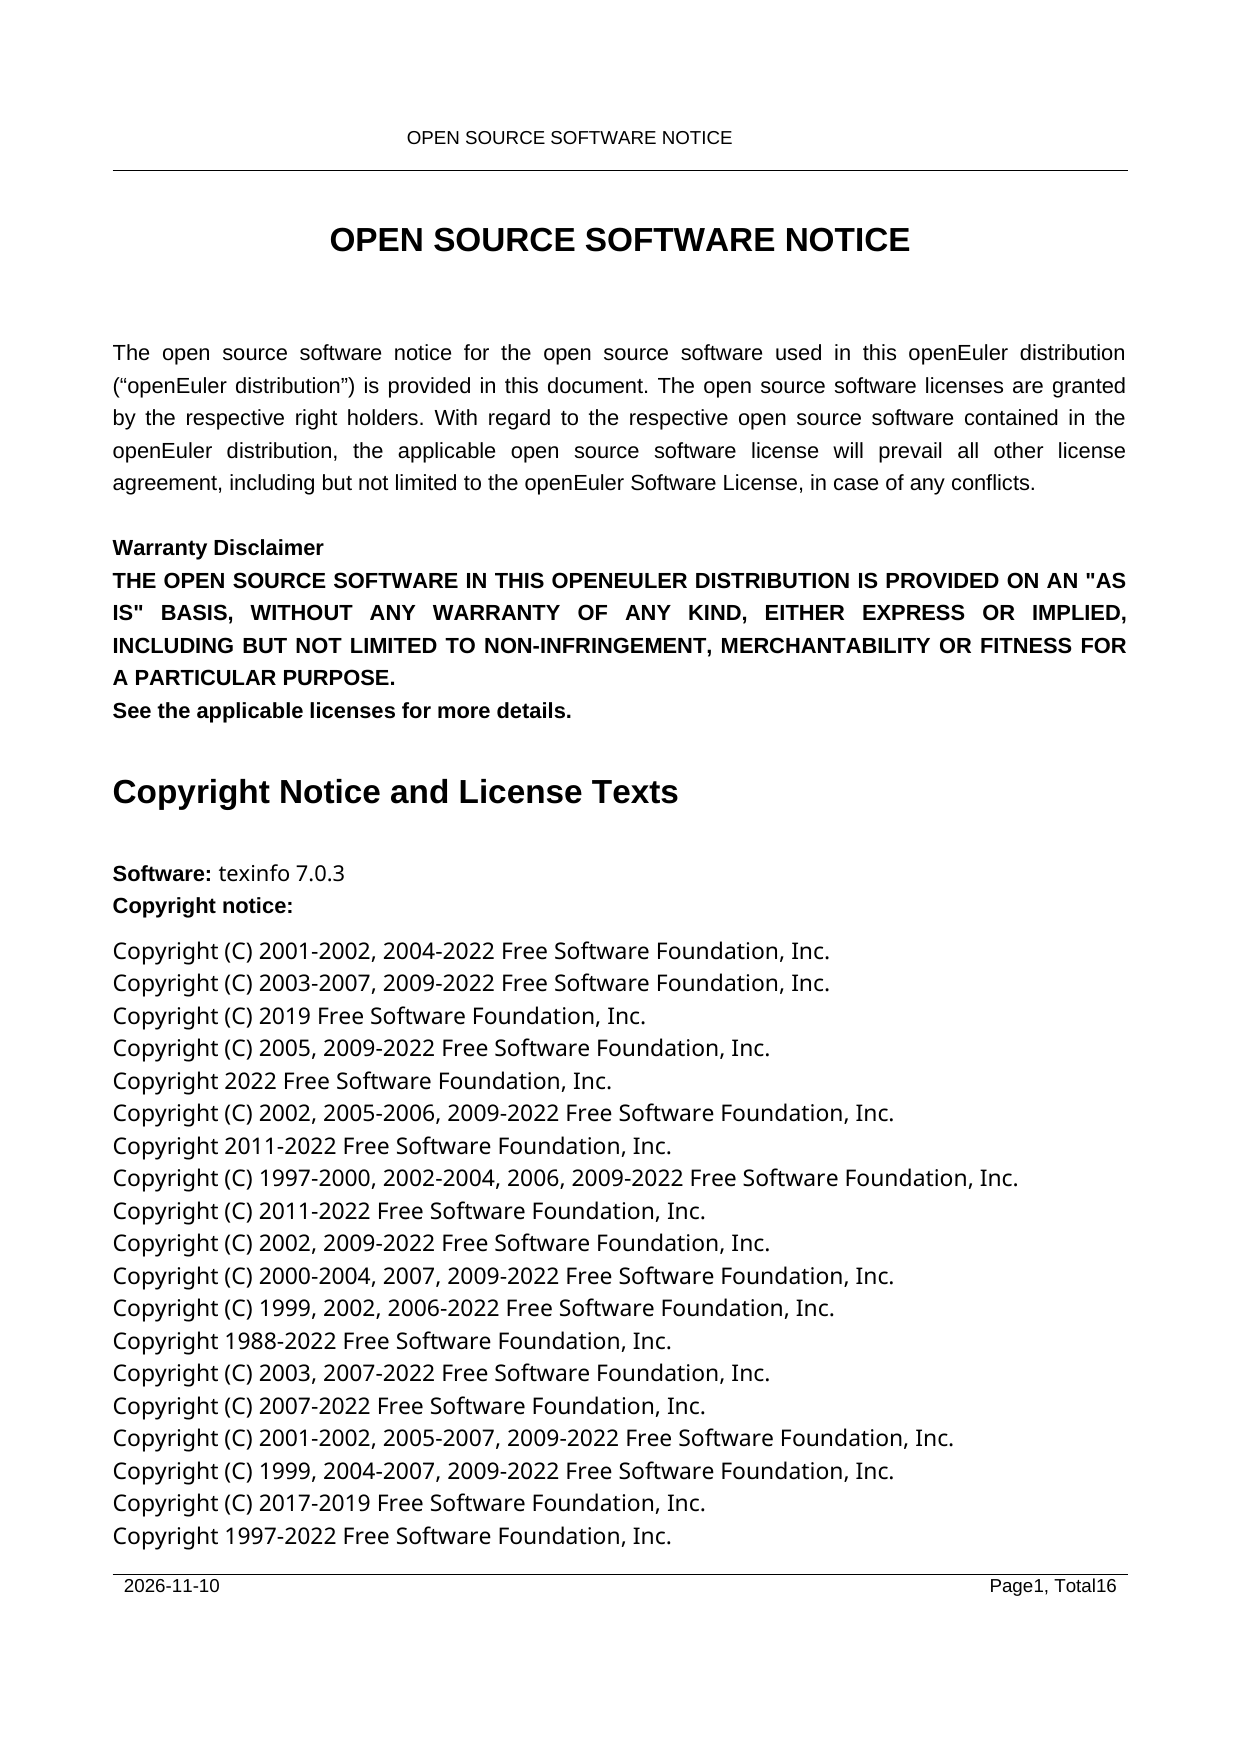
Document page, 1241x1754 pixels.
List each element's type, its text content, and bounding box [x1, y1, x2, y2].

text Copyright Notice and License Texts [112, 759, 1128, 824]
text OPEN SOURCE SOFTWARE NOTICE [112, 206, 1128, 271]
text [112, 934, 1128, 1551]
text Copyright notice: [112, 889, 1128, 921]
text THE OPEN SOURCE SOFTWARE IN THIS OPENEULER DISTRIBUTION IS PROVIDED ON AN "AS IS" BASIS, WITHOUT ANY WARRANTY OF ANY KIND, EITHER EXPRESS OR IMPLIED, INCLUDING BUT NOT LIMITED TO NON-INFRINGEMENT, MERCHANTABILITY OR FITNESS FOR A PARTICULAR PURPOSE. See the applicable licenses for more details. [112, 564, 1128, 726]
text Warranty Disclaimer [112, 531, 1128, 564]
title Software: texinfo 7.0.3 [112, 856, 1128, 889]
text The open source software notice for the open source software used in this openEuler distribution (“openEuler distribution”) is provided in this document. The open source software licenses are granted by the respective right holders. With regard to the respective open source software contained in the openEuler distribution, the applicable open source software license will prevail all other license agreement, including but not limited to the openEuler Software License, in case of any conflicts. [112, 336, 1128, 499]
